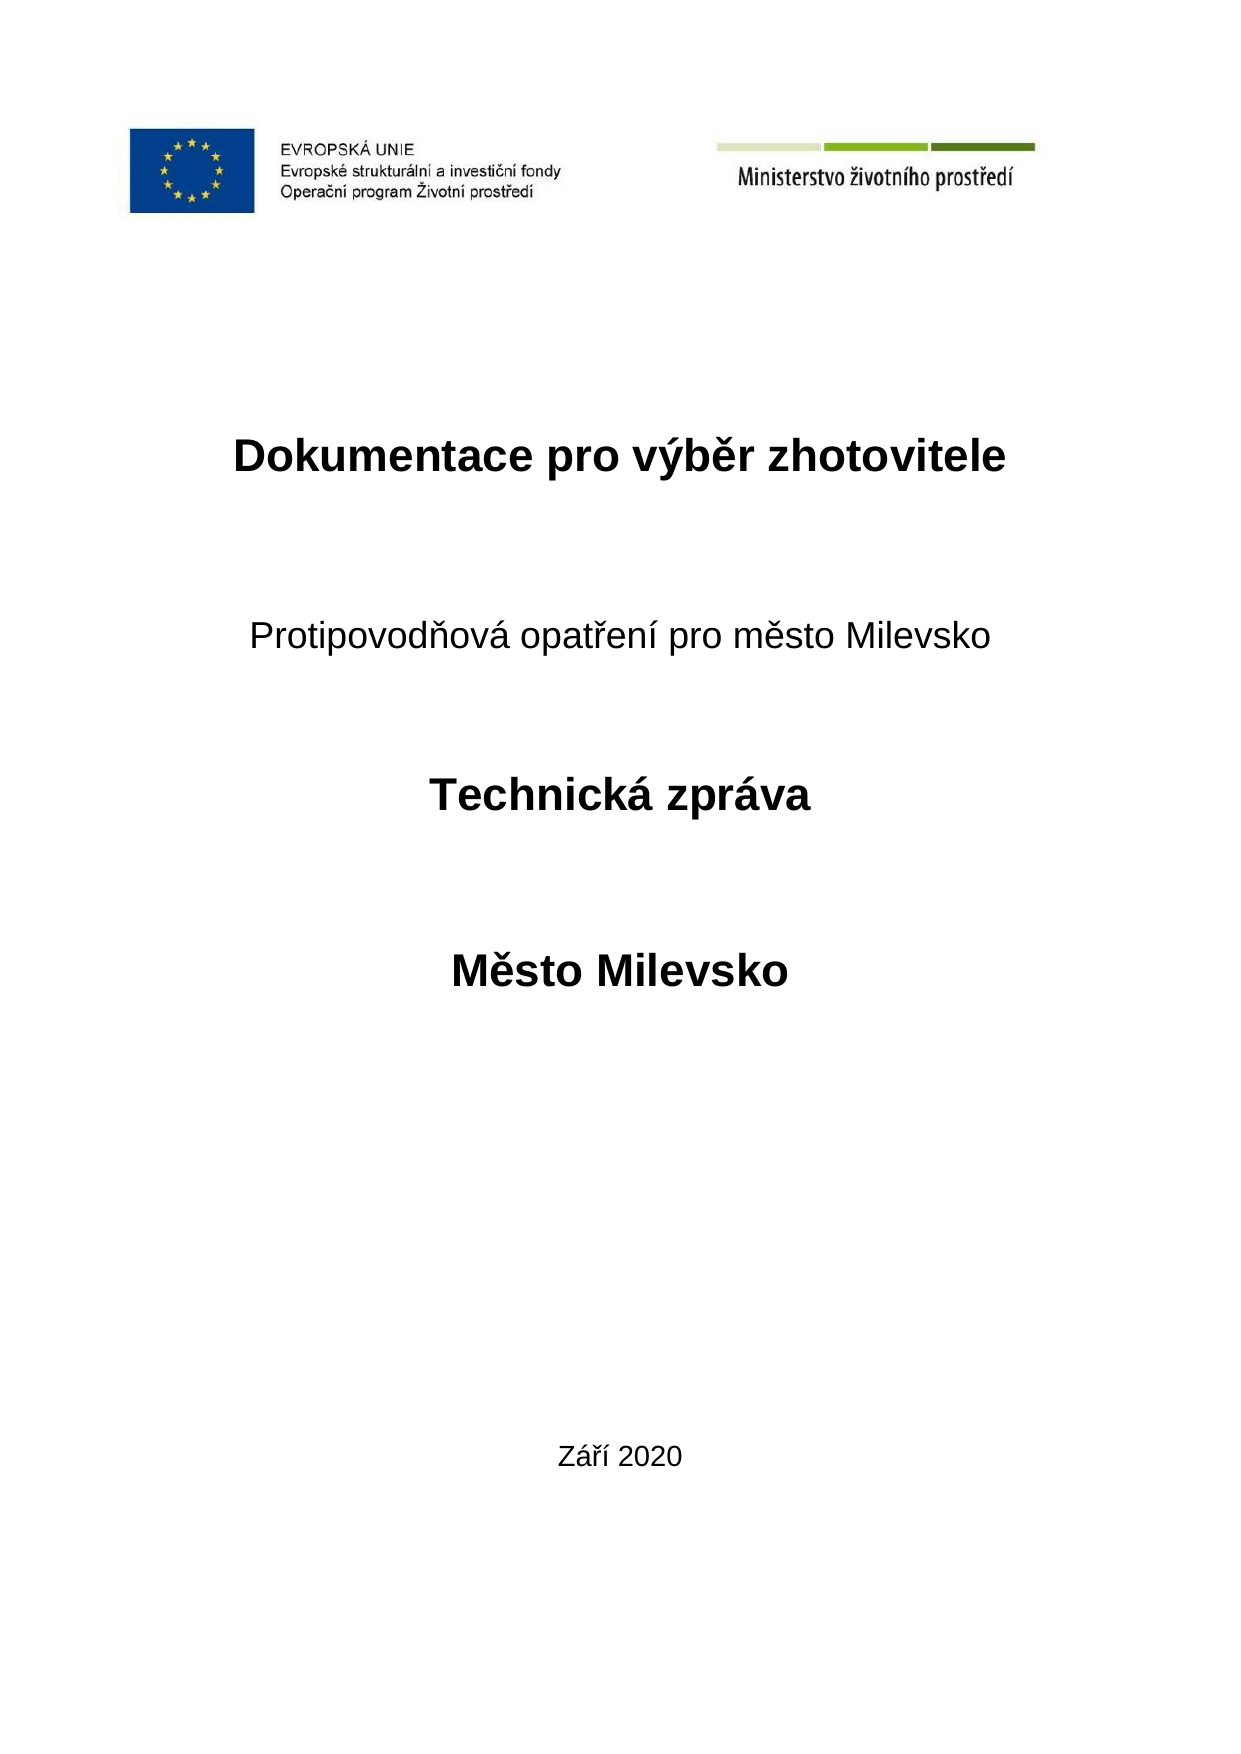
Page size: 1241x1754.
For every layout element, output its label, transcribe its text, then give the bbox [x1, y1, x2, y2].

text Technická zpráva [118, 761, 1122, 823]
text Protipovodňová opatření pro město Milevsko [118, 613, 1122, 656]
text Město Milevsko [118, 944, 1122, 997]
picture [118, 118, 1108, 221]
text Dokumentace pro výběr zhotovitele [118, 428, 1122, 481]
text Září 2020 [118, 1439, 1122, 1472]
